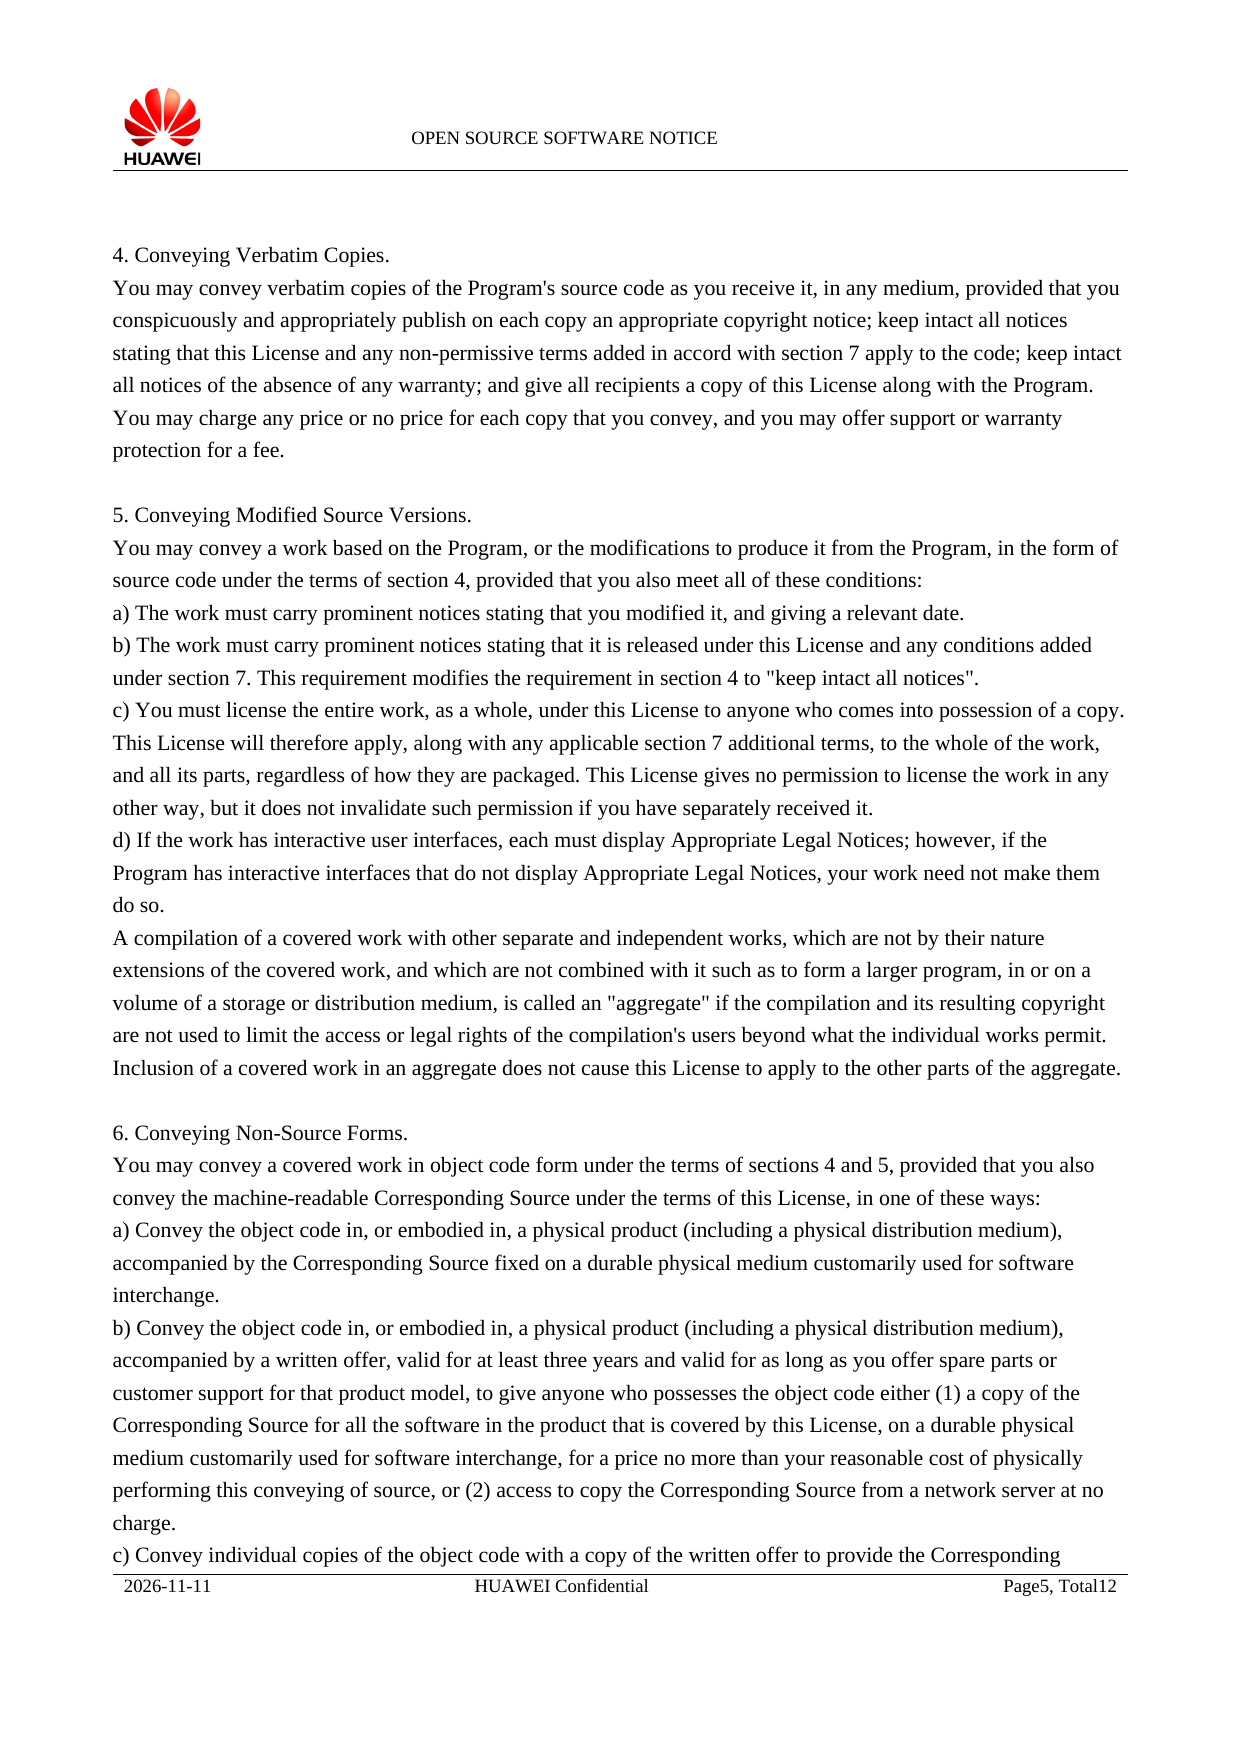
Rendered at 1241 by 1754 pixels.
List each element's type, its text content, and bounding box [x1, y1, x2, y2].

picture [124, 88, 201, 165]
